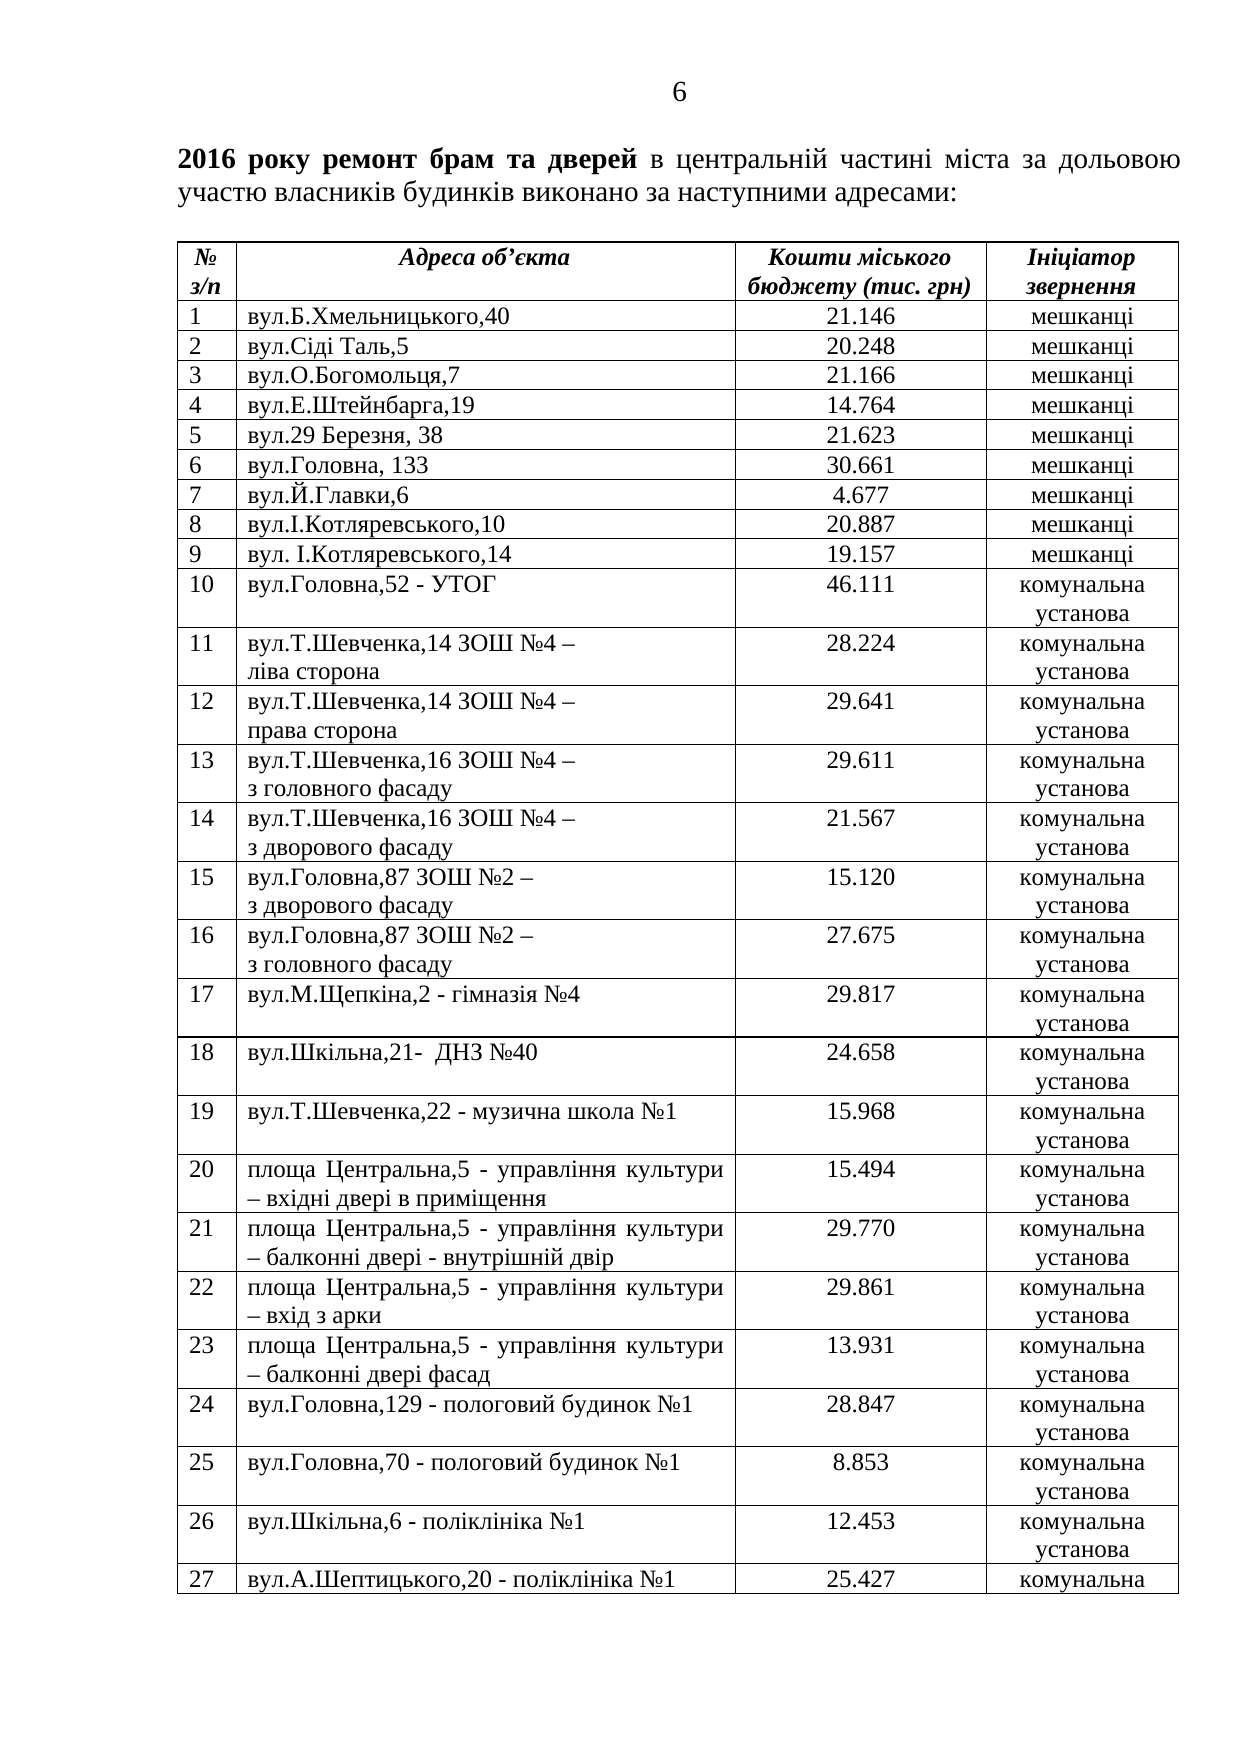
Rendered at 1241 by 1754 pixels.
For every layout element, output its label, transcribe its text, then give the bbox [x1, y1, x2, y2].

table_cell 15 [178, 862, 236, 919]
table_cell 46.111 [736, 569, 986, 627]
table_cell комунальна установа [987, 862, 1178, 919]
table_cell 24.658 [736, 1038, 986, 1095]
table_cell 15.968 [736, 1096, 986, 1153]
table_cell 4 [178, 390, 236, 419]
table_cell 30.661 [736, 450, 986, 479]
table_cell 28.224 [736, 628, 986, 685]
table_cell 28.847 [736, 1389, 986, 1446]
table_cell 29.817 [736, 979, 986, 1036]
table_cell вул.О.Богомольця,7 [237, 361, 735, 389]
table_cell вул.Шкільна,21- ДНЗ №40 [237, 1038, 735, 1095]
table_cell комунальна установа [987, 1447, 1178, 1505]
table_cell комунальна установа [987, 1506, 1178, 1563]
table_cell вул. І.Котляревського,14 [237, 539, 735, 568]
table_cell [237, 1564, 735, 1593]
table_cell 19.157 [736, 539, 986, 568]
table_cell комунальна установа [987, 920, 1178, 978]
table_cell 18 [178, 1038, 236, 1095]
table_cell 25.427 [736, 1564, 986, 1593]
table_cell 27.675 [736, 920, 986, 978]
table_cell площа Центральна,5 - управління культури – вхід з арки [237, 1272, 735, 1329]
table_cell вул.М.Щепкіна,2 - гімназія №4 [237, 979, 735, 1036]
table_cell комунальна установа [987, 745, 1178, 802]
table_cell 19 [178, 1096, 236, 1153]
table_cell 20.248 [736, 331, 986, 359]
table_cell 9 [178, 539, 236, 568]
table_cell 25 [178, 1447, 236, 1505]
table_cell 4.677 [736, 480, 986, 508]
table_cell комунальна установа [987, 1096, 1178, 1153]
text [177, 141, 1181, 208]
table_cell комунальна установа [987, 628, 1178, 685]
table_cell мешканці [987, 480, 1178, 508]
table_cell вул.Т.Шевченка,16 ЗОШ №4 – з дворового фасаду [237, 803, 735, 861]
table_cell вул.Т.Шевченка,22 - музична школа №1 [237, 1096, 735, 1153]
table_cell 29.611 [736, 745, 986, 802]
table_cell 21.166 [736, 361, 986, 389]
table_cell вул.Головна,52 - УТОГ [237, 569, 735, 627]
table_cell 3 [178, 361, 236, 389]
table_cell 26 [178, 1506, 236, 1563]
table_cell 13.931 [736, 1330, 986, 1388]
table_cell комунальна установа [987, 1213, 1178, 1271]
table_cell комунальна установа [987, 1272, 1178, 1329]
table_header Ініціатор звернення [987, 243, 1178, 300]
table_cell вул.Головна,87 ЗОШ №2 – з головного фасаду [237, 920, 735, 978]
table_cell мешканці [987, 361, 1178, 389]
table_cell вул.Т.Шевченка,14 ЗОШ №4 – права сторона [237, 686, 735, 744]
table_cell вул.І.Котляревського,10 [237, 510, 735, 538]
table_cell комунальна установа [987, 1330, 1178, 1388]
table_cell 10 [178, 569, 236, 627]
table_cell 8.853 [736, 1447, 986, 1505]
table_cell мешканці [987, 539, 1178, 568]
table_cell площа Центральна,5 - управління культури – балконні двері - внутрішній двір [237, 1213, 735, 1271]
table_cell вул.29 Березня, 38 [237, 420, 735, 449]
table_cell площа Центральна,5 - управління культури – вхідні двері в приміщення [237, 1155, 735, 1212]
table_cell вул.Головна,129 - пологовий будинок №1 [237, 1389, 735, 1446]
table_cell 17 [178, 979, 236, 1036]
table_cell 21 [178, 1213, 236, 1271]
table_cell комунальна установа [987, 979, 1178, 1036]
table_cell вул.Т.Шевченка,14 ЗОШ №4 – ліва сторона [237, 628, 735, 685]
table_cell мешканці [987, 331, 1178, 359]
table_cell вул.Головна, 133 [237, 450, 735, 479]
table_cell вул.Головна,87 ЗОШ №2 – з дворового фасаду [237, 862, 735, 919]
table_cell площа Центральна,5 - управління культури – балконні двері фасад [237, 1330, 735, 1388]
table_cell комунальна установа [987, 1155, 1178, 1212]
table_cell 20.887 [736, 510, 986, 538]
table_cell вул.Шкільна,6 - поліклініка №1 [237, 1506, 735, 1563]
table_cell вул.Головна,70 - пологовий будинок №1 [237, 1447, 735, 1505]
table_cell комунальна установа [987, 1389, 1178, 1446]
table_cell 5 [178, 420, 236, 449]
table_cell вул.Й.Главки,6 [237, 480, 735, 508]
table_cell 12 [178, 686, 236, 744]
table_cell 15.494 [736, 1155, 986, 1212]
table_header № з/п [178, 243, 236, 300]
table_cell 14.764 [736, 390, 986, 419]
table_cell комунальна установа [987, 686, 1178, 744]
table_cell мешканці [987, 390, 1178, 419]
table_cell 11 [178, 628, 236, 685]
table_cell вул.Б.Хмельницького,40 [237, 301, 735, 330]
table_cell мешканці [987, 420, 1178, 449]
table_cell 29.770 [736, 1213, 986, 1271]
table_cell вул.Т.Шевченка,16 ЗОШ №4 – з головного фасаду [237, 745, 735, 802]
table_cell 1 [178, 301, 236, 330]
table_cell 21.146 [736, 301, 986, 330]
table_cell 24 [178, 1389, 236, 1446]
table_cell 13 [178, 745, 236, 802]
table_header Адреса об’єкта [237, 243, 735, 300]
table_cell 7 [178, 480, 236, 508]
table_cell 8 [178, 510, 236, 538]
table_header Кошти міського бюджету (тис. грн) [736, 243, 986, 300]
table_cell 6 [178, 450, 236, 479]
table_cell 21.567 [736, 803, 986, 861]
table_cell 22 [178, 1272, 236, 1329]
table_cell вул.Сіді Таль,5 [237, 331, 735, 359]
table_cell мешканці [987, 510, 1178, 538]
table_cell 29.641 [736, 686, 986, 744]
table_cell комунальна установа [987, 569, 1178, 627]
table_cell мешканці [987, 450, 1178, 479]
table_cell 16 [178, 920, 236, 978]
table_cell 23 [178, 1330, 236, 1388]
table_cell комунальна установа [987, 1038, 1178, 1095]
table_cell комунальна установа [987, 803, 1178, 861]
table_cell 12.453 [736, 1506, 986, 1563]
table_cell 21.623 [736, 420, 986, 449]
table_cell мешканці [987, 301, 1178, 330]
table_cell 2 [178, 331, 236, 359]
table_cell 29.861 [736, 1272, 986, 1329]
table_cell 20 [178, 1155, 236, 1212]
table_cell вул.Е.Штейнбарга,19 [237, 390, 735, 419]
table_cell 15.120 [736, 862, 986, 919]
table_cell 27 [178, 1564, 236, 1593]
table_cell комунальна установа [987, 1564, 1178, 1593]
table_cell 14 [178, 803, 236, 861]
